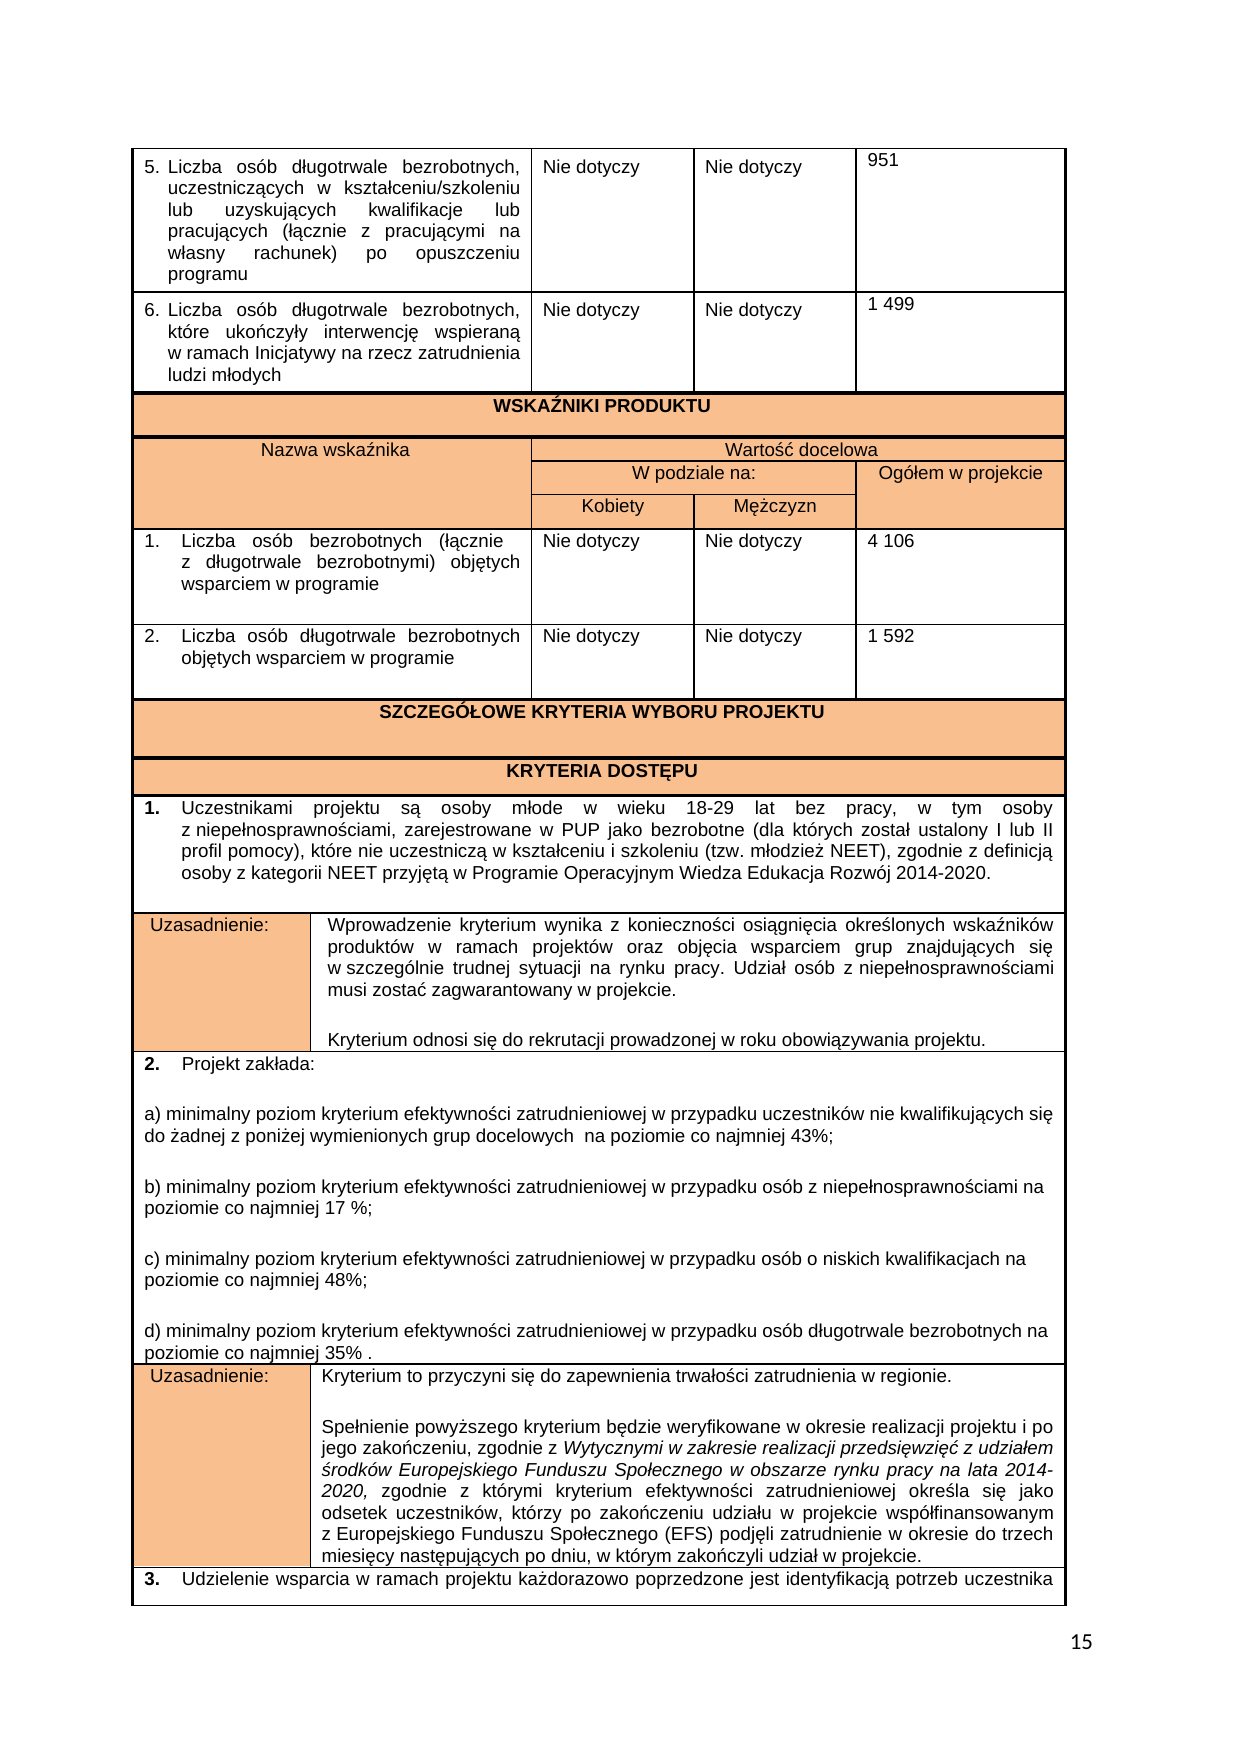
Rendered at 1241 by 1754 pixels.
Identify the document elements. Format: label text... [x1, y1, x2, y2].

table_cell W podziale na: [532, 462, 855, 494]
table_cell WSKAŹNIKI PRODUKTU [134, 395, 1064, 435]
table_cell Nazwa wskaźnika [134, 439, 531, 528]
table_cell 951 [857, 149, 1064, 291]
table_cell Nie dotyczy [532, 293, 693, 391]
table_cell Mężczyzn [695, 495, 855, 528]
table_cell Liczba osób bezrobotnych (łącznie z długotrwale bezrobotnymi) objętych wsparciem w programie [134, 530, 531, 623]
table_cell Uzasadnienie: [134, 1365, 310, 1566]
table_cell 1 499 [857, 293, 1064, 391]
table_cell 1 592 [857, 625, 1064, 697]
table_cell Nie dotyczy [532, 625, 693, 697]
table_cell Liczba osób długotrwale bezrobotnych, uczestniczących w kształceniu/szkoleniu lub uzyskujących kwalifikacje lub pracujących (łącznie z pracującymi na własny rachunek) po opuszczeniu programu [134, 149, 531, 291]
table_cell Nie dotyczy [695, 530, 855, 623]
table_cell Projekt zakłada: a) minimalny poziom kryterium efektywności zatrudnieniowej w przypadku uczestników nie kwalifikujących się do żadnej z poniżej wymienionych grup docelowych na poziomie co najmniej 43%; b) minimalny poziom kryterium efektywności zatrudnieniowej w przypadku osób z niepełnosprawnościami na poziomie co najmniej 17 %; c) minimalny poziom kryterium efektywności zatrudnieniowej w przypadku osób o niskich kwalifikacjach na poziomie co najmniej 48%; d) minimalny poziom kryterium efektywności zatrudnieniowej w przypadku osób długotrwale bezrobotnych na poziomie co najmniej 35% . [134, 1052, 1064, 1363]
table_cell Nie dotyczy [695, 149, 855, 291]
table_cell Nie dotyczy [695, 293, 855, 391]
table_cell Nie dotyczy [695, 625, 855, 697]
table_cell Ogółem w projekcie [857, 462, 1064, 528]
table_cell Uczestnikami projektu są osoby młode w wieku 18-29 lat bez pracy, w tym osoby z niepełnosprawnościami, zarejestrowane w PUP jako bezrobotne (dla których został ustalony I lub II profil pomocy), które nie uczestniczą w kształceniu i szkoleniu (tzw. młodzież NEET), zgodnie z definicją osoby z kategorii NEET przyjętą w Programie Operacyjnym Wiedza Edukacja Rozwój 2014-2020. [134, 797, 1064, 912]
table_cell Uzasadnienie: [134, 914, 310, 1051]
table_cell Kobiety [532, 495, 693, 528]
table_cell Wprowadzenie kryterium wynika z konieczności osiągnięcia określonych wskaźników produktów w ramach projektów oraz objęcia wsparciem grup znajdujących się w szczególnie trudnej sytuacji na rynku pracy. Udział osób z niepełnosprawnościami musi zostać zagwarantowany w projekcie. Kryterium odnosi się do rekrutacji prowadzonej w roku obowiązywania projektu. [311, 914, 1064, 1051]
table_cell Liczba osób długotrwale bezrobotnych, które ukończyły interwencję wspieraną w ramach Inicjatywy na rzecz zatrudnienia ludzi młodych [134, 293, 531, 391]
table_cell Wartość docelowa [532, 439, 1064, 460]
table_cell Liczba osób długotrwale bezrobotnych objętych wsparciem w programie [134, 625, 531, 697]
table_cell KRYTERIA DOSTĘPU [134, 760, 1064, 794]
table_cell Kryterium to przyczyni się do zapewnienia trwałości zatrudnienia w regionie. Spełnienie powyższego kryterium będzie weryfikowane w okresie realizacji projektu i po jego zakończeniu, zgodnie z Wytycznymi w zakresie realizacji przedsięwzięć z udziałem środków Europejskiego Funduszu Społecznego w obszarze rynku pracy na lata 2014-2020, zgodnie z którymi kryterium efektywności zatrudnieniowej określa się jako odsetek uczestników, którzy po zakończeniu udziału w projekcie współfinansowanym z Europejskiego Funduszu Społecznego (EFS) podjęli zatrudnienie w okresie do trzech miesięcy następujących po dniu, w którym zakończyli udział w projekcie. [311, 1365, 1064, 1566]
table_cell Nie dotyczy [532, 149, 693, 291]
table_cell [134, 1568, 1064, 1605]
table_cell 4 106 [857, 530, 1064, 623]
table_cell SZCZEGÓŁOWE KRYTERIA WYBORU PROJEKTU [134, 701, 1064, 756]
table_cell Nie dotyczy [532, 530, 693, 623]
